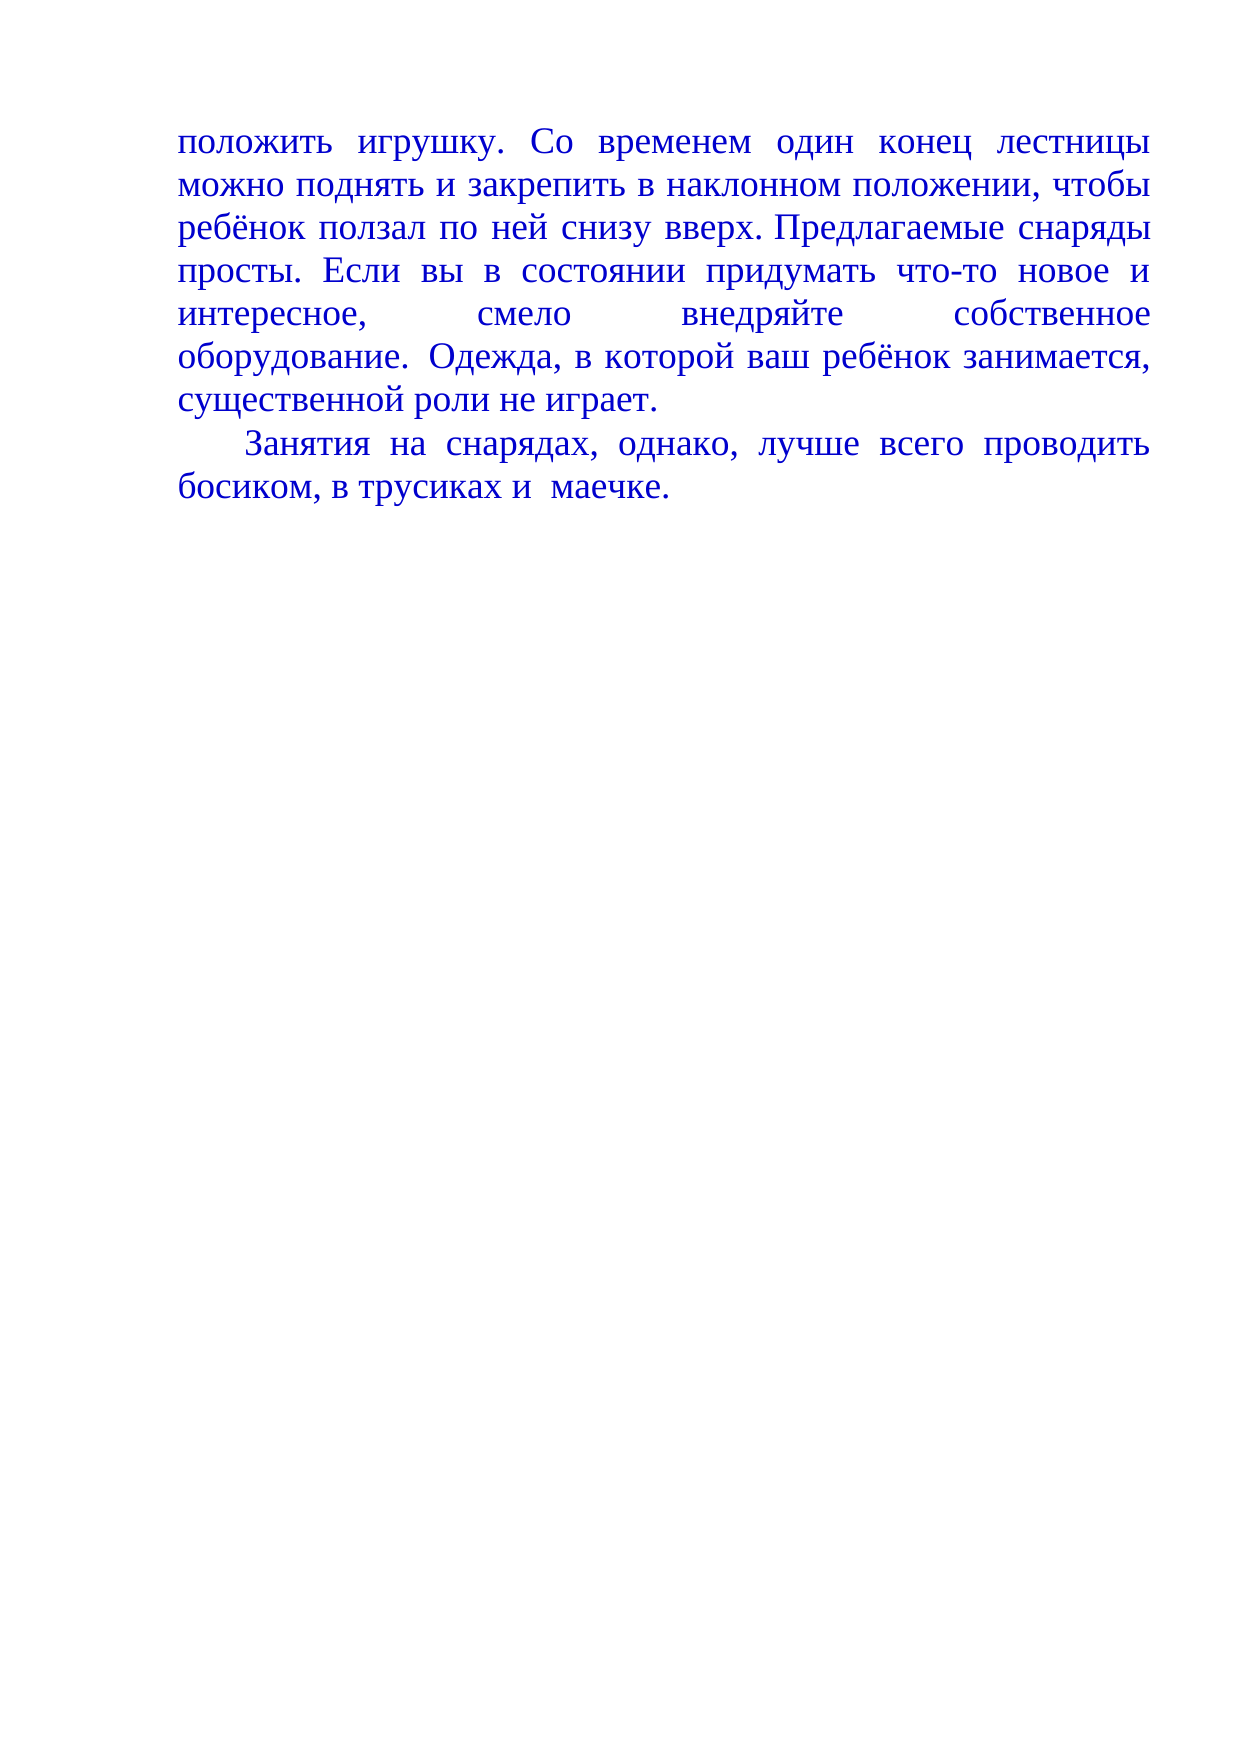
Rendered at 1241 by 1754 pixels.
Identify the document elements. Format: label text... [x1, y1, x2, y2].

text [177, 118, 1152, 420]
text Занятия на снарядах, однако, лучше всего проводить босиком, в трусиках и маечке. [177, 420, 1152, 506]
